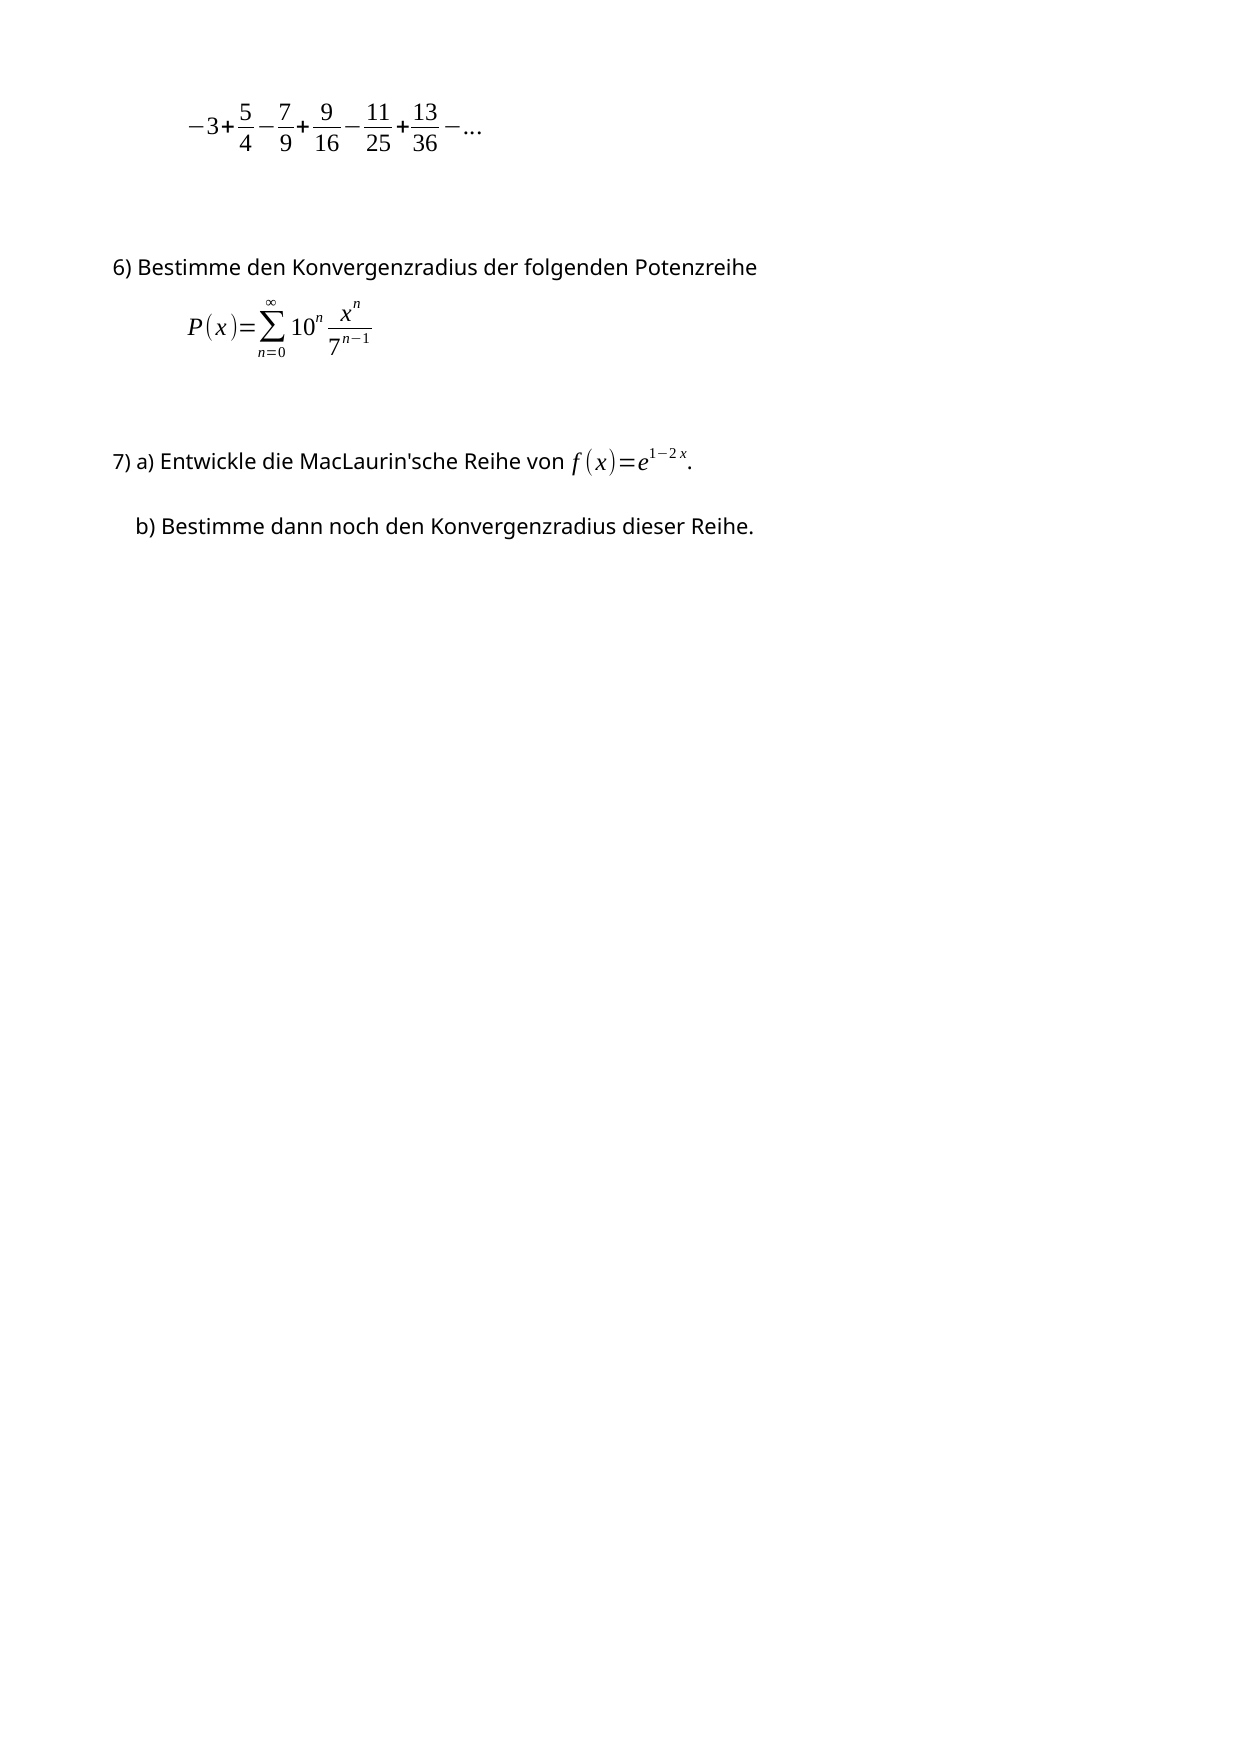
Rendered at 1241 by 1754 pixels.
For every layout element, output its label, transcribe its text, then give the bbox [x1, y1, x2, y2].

text 6) Bestimme den Konvergenzradius der folgenden Potenzreihe [112, 251, 1144, 281]
text 7) a) Entwickle die MacLaurin'sche Reihe von . [112, 444, 1144, 511]
text b) Bestimme dann noch den Konvergenzradius dieser Reihe. [112, 511, 1144, 541]
